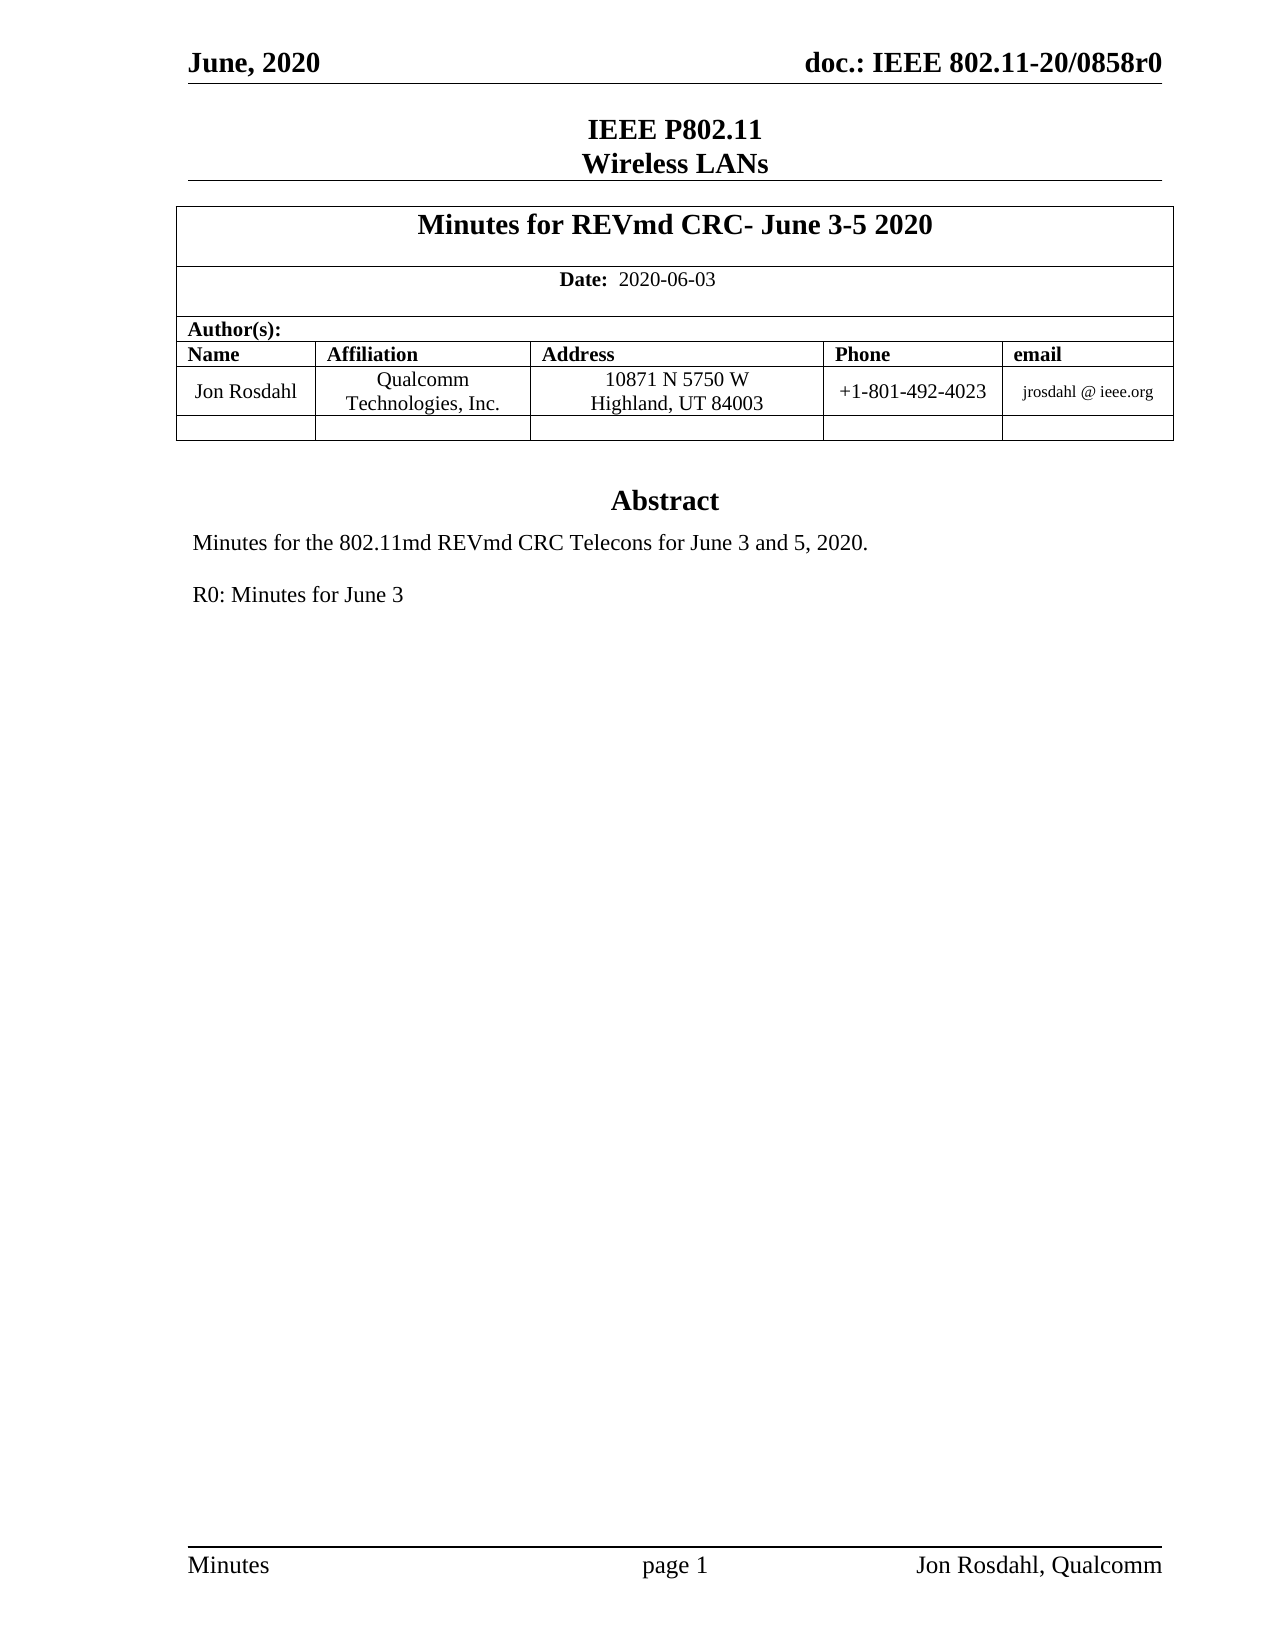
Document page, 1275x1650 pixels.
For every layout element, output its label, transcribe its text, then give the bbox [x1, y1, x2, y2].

table_cell Address [531, 342, 823, 366]
text IEEE P802.11 Wireless LANs [187, 112, 1162, 181]
table_cell +1-801-492-4023 [824, 367, 1002, 415]
table_cell [1003, 416, 1173, 440]
table_cell email [1003, 342, 1173, 366]
table_cell [316, 416, 530, 440]
table_cell Date: 2020-06-03 [177, 267, 1173, 316]
table_cell Qualcomm Technologies, Inc. [316, 367, 530, 415]
table_cell jrosdahl @ ieee.org [1003, 367, 1173, 415]
table_cell Author(s): [177, 317, 1173, 341]
table_cell 10871 N 5750 W Highland, UT 84003 [531, 367, 823, 415]
table_cell Phone [824, 342, 1002, 366]
table_cell [824, 416, 1002, 440]
table_cell Affiliation [316, 342, 530, 366]
table_cell Jon Rosdahl [177, 367, 315, 415]
table_header Minutes for REVmd CRC- June 3-5 2020 [177, 207, 1173, 266]
table_cell Name [177, 342, 315, 366]
table_cell [177, 416, 315, 440]
table_cell [531, 416, 823, 440]
